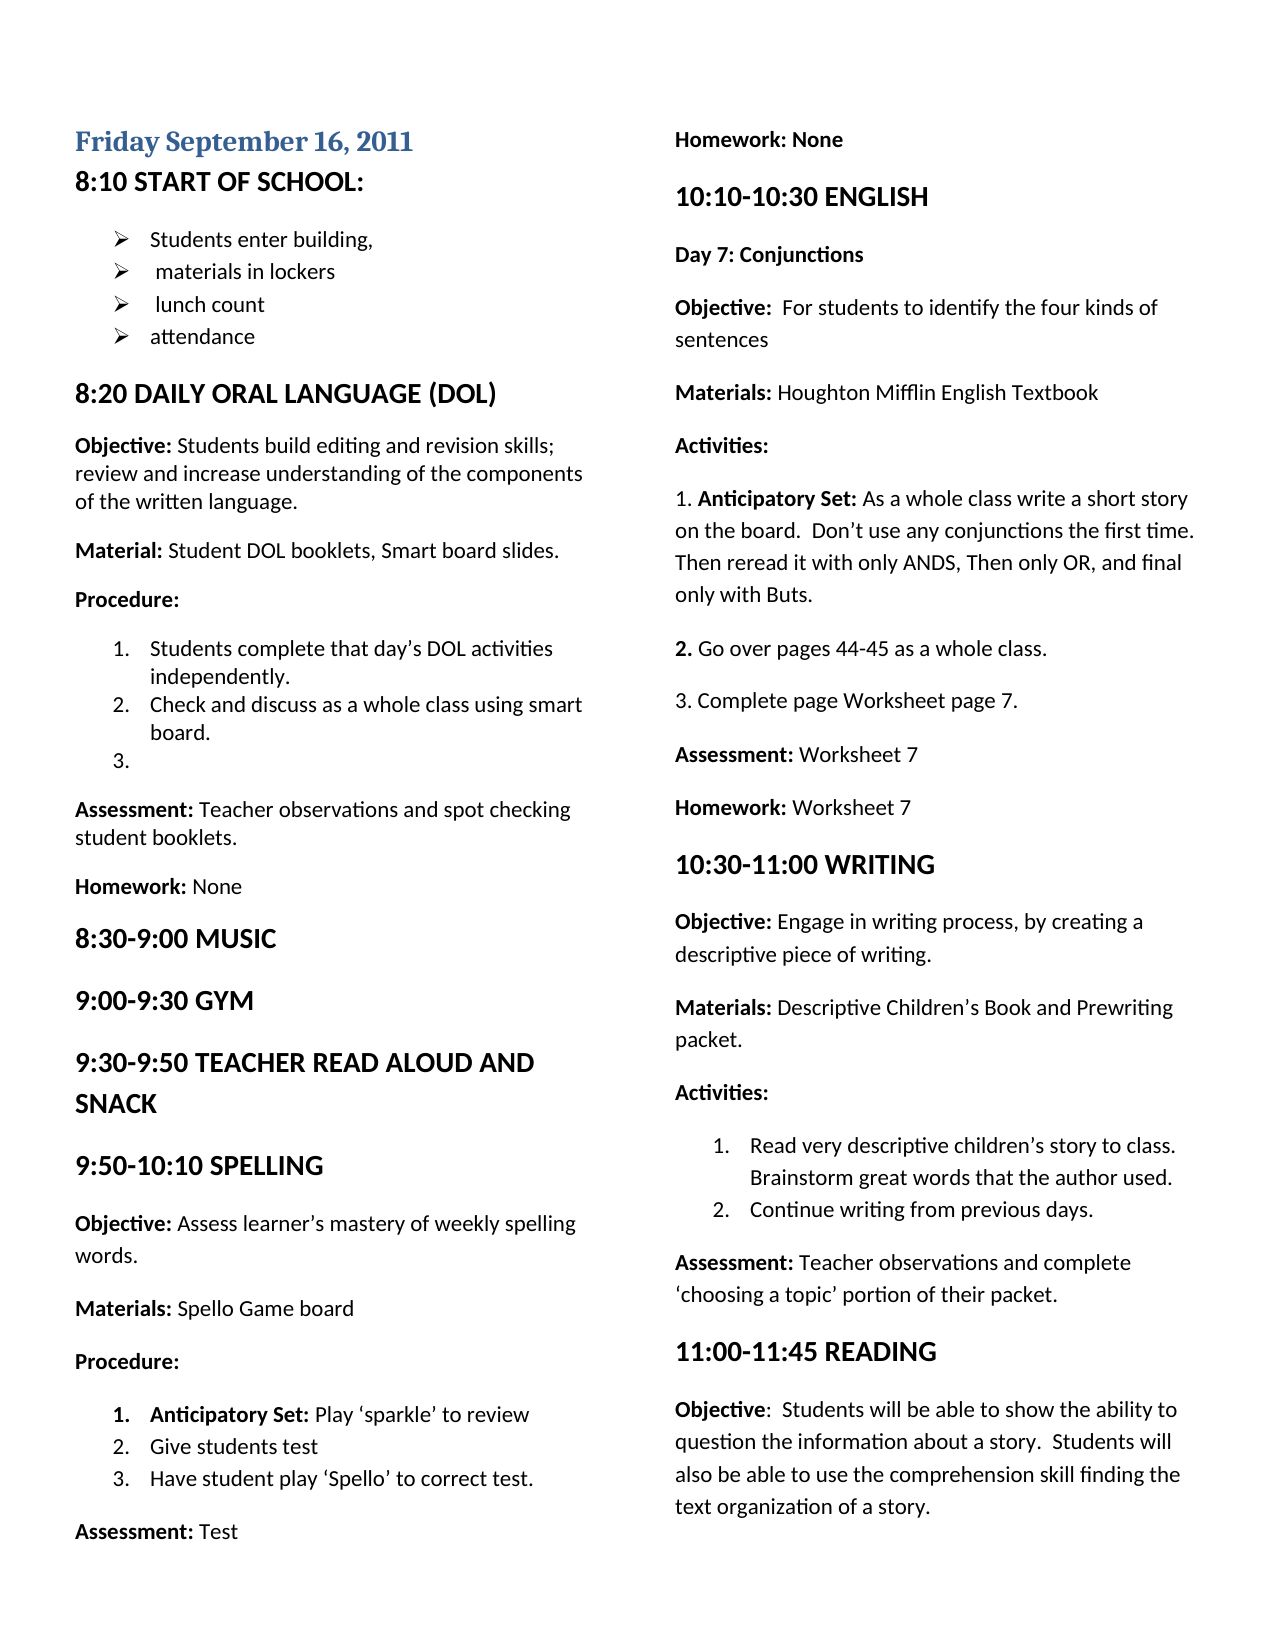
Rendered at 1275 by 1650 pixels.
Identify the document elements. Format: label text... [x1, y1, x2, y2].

text Objective: Assess learner’s mastery of weekly spelling words. [75, 1209, 600, 1269]
list Have student play ‘Spello’ to correct test. [112, 1464, 600, 1492]
text Materials: Spello Game board [75, 1294, 600, 1322]
text Material: Student DOL booklets, Smart board slides. [75, 536, 600, 564]
text Objective: Students will be able to show the ability to question the information about a story. Students will also be able to use the comprehension skill finding the text organization of a story. [675, 1395, 1200, 1520]
list Check and discuss as a whole class using smart board. [112, 690, 600, 746]
text 3. Complete page Worksheet page 7. [675, 687, 1200, 715]
text Procedure: [75, 1347, 600, 1375]
text 9:50-10:10 Spelling [75, 1147, 600, 1182]
text 1. Anticipatory Set: As a whole class write a short story on the board. Don’t use any conjunctions the first time. Then reread it with only ANDS, Then only OR, and final only with Buts. [675, 484, 1200, 609]
text Objective: Engage in writing process, by creating a descriptive piece of writing. [675, 907, 1200, 968]
list Continue writing from previous days. [712, 1195, 1200, 1223]
list lunch count [112, 290, 600, 318]
subtitle Friday September 16, 2011 [75, 125, 600, 158]
text 10:30-11:00 Writing [675, 846, 1200, 881]
list attendance [112, 322, 600, 350]
text Assessment: Teacher observations and complete ‘choosing a topic’ portion of their packet. [675, 1248, 1200, 1308]
text 8:20 Daily Oral Language (DOL) [75, 375, 600, 411]
list materials in lockers [112, 257, 600, 286]
text Procedure: [75, 585, 600, 613]
text Assessment: Worksheet 7 [675, 740, 1200, 768]
list Students complete that day’s DOL activities independently. [112, 634, 600, 690]
text Assessment: Test [75, 1517, 600, 1545]
list Give students test [112, 1432, 600, 1460]
list Read very descriptive children’s story to class. Brainstorm great words that the author used. [712, 1131, 1200, 1191]
text Objective: For students to identify the four kinds of sentences [675, 293, 1200, 353]
text Assessment: Teacher observations and spot checking student booklets. [75, 795, 600, 851]
text 10:10-10:30 English [675, 178, 1200, 214]
text 9:30-9:50 Teacher Read aloud and Snack [75, 1044, 600, 1121]
text 9:00-9:30 Gym [75, 982, 600, 1018]
text Objective: Students build editing and revision skills; review and increase understanding of the components of the written language. [75, 431, 600, 515]
text Homework: None [675, 125, 1200, 153]
text Day 7: Conjunctions [675, 240, 1200, 268]
text Homework: Worksheet 7 [675, 793, 1200, 821]
list Anticipatory Set: Play ‘sparkle’ to review [112, 1400, 600, 1428]
text 8:10 Start of School: [75, 163, 600, 199]
text 11:00-11:45 Reading [675, 1333, 1200, 1369]
text Homework: None [75, 872, 600, 900]
text Materials: Houghton Mifflin English Textbook [675, 378, 1200, 406]
text Activities: [675, 431, 1200, 459]
text 8:30-9:00 Music [75, 921, 600, 956]
text 2. Go over pages 44-45 as a whole class. [675, 634, 1200, 662]
list Students enter building, [112, 225, 600, 253]
text Activities: [675, 1078, 1200, 1106]
text Materials: Descriptive Children’s Book and Prewriting packet. [675, 993, 1200, 1053]
